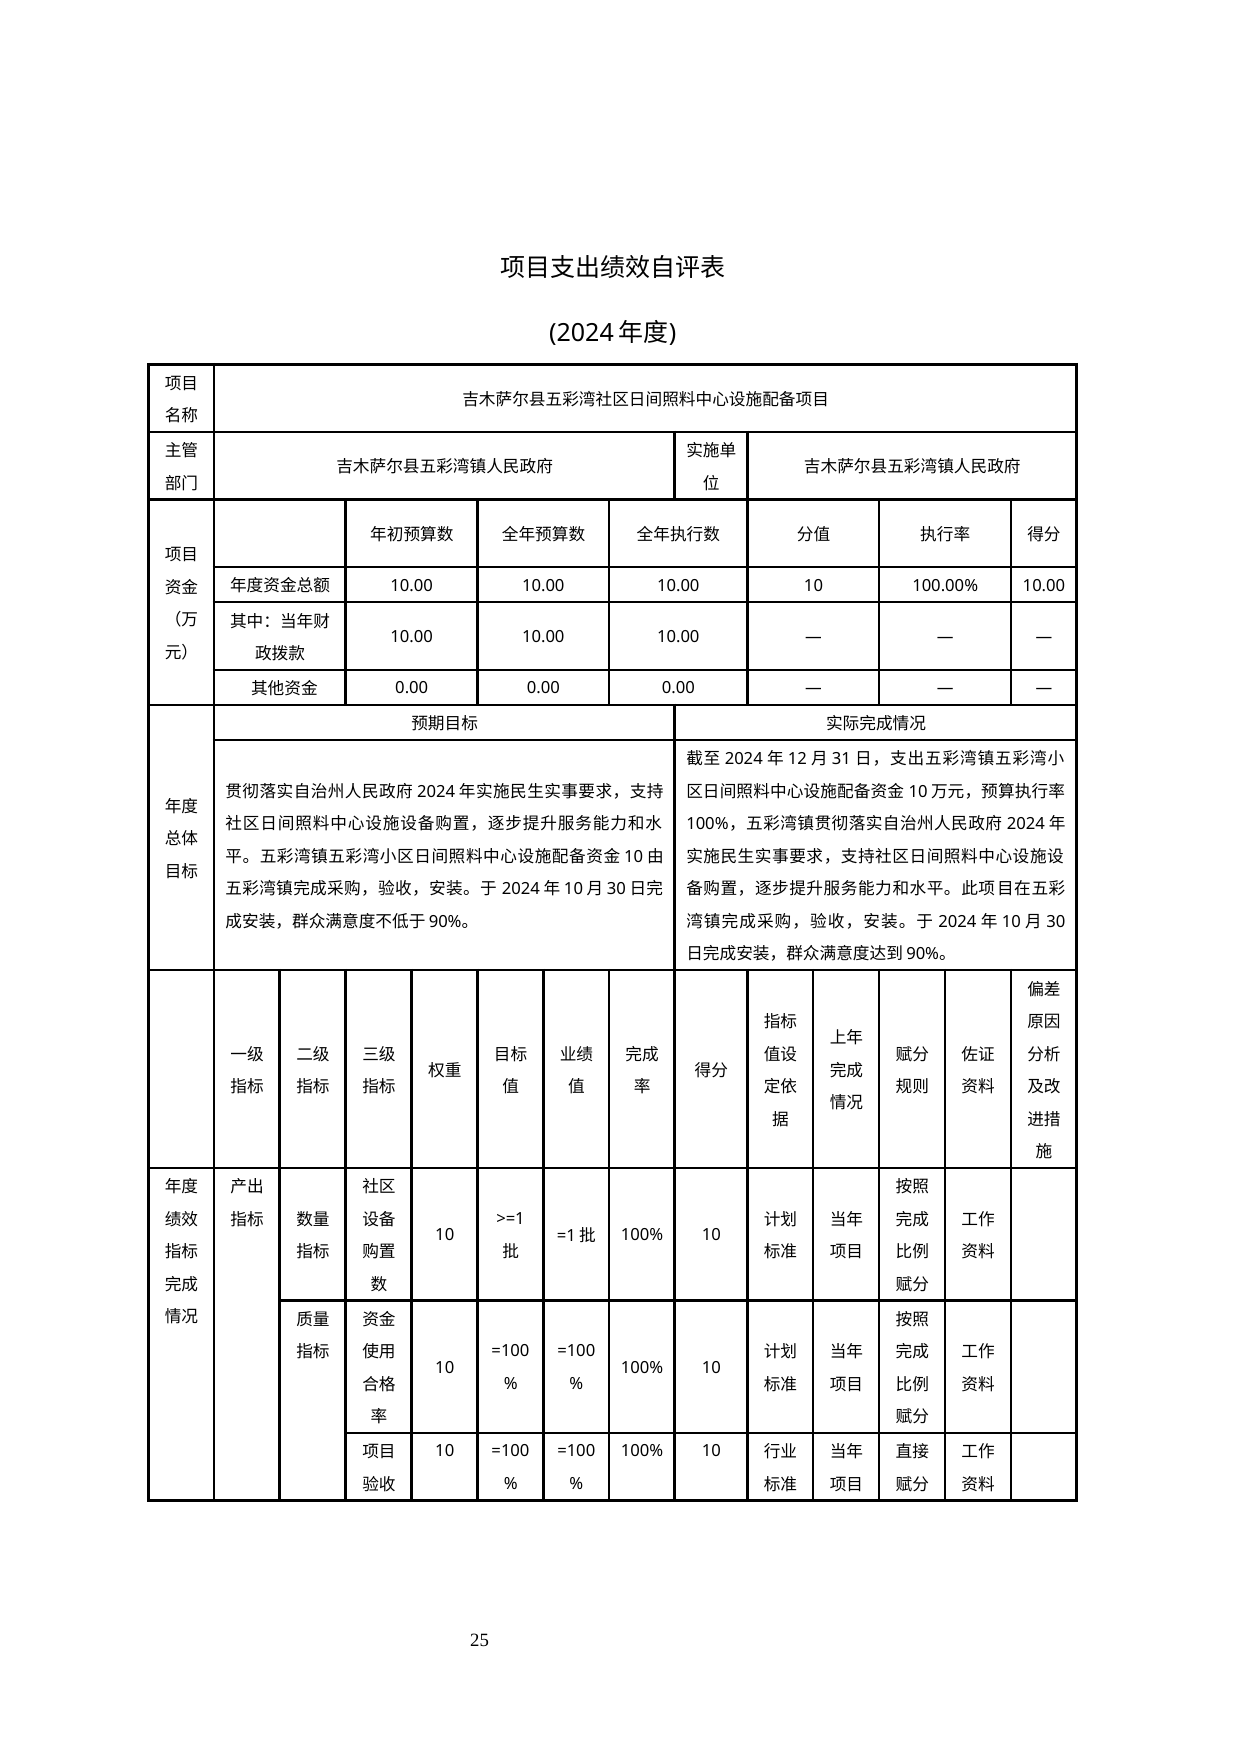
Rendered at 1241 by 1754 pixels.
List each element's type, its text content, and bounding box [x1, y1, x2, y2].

table_cell 100% [610, 1302, 673, 1432]
table_cell 当年项目 [814, 1434, 878, 1499]
table_cell 10.00 [347, 603, 476, 668]
table_cell [1012, 1434, 1075, 1499]
table_cell 目标值 [479, 971, 542, 1166]
table_cell 数量指标 [281, 1169, 344, 1299]
table_cell [150, 971, 213, 1166]
table_cell [1012, 1169, 1075, 1299]
table_cell 年初预算数 [347, 501, 476, 566]
table_cell 得分 [676, 971, 746, 1166]
table_cell 其他资金 [215, 671, 344, 703]
table_cell 100% [610, 1169, 673, 1299]
table_cell 实施单位 [676, 433, 746, 498]
table_cell — [749, 603, 878, 668]
table_cell (2024年度) [148, 298, 1077, 363]
table_cell 质量指标 [281, 1302, 344, 1499]
table_cell 10.00 [479, 603, 608, 668]
table_cell 项目资金（万元） [150, 501, 213, 703]
table_cell 10.00 [347, 568, 476, 601]
table_cell 工作资料 [946, 1169, 1010, 1299]
table_cell 截至2024年12月31日，支出五彩湾镇五彩湾小区日间照料中心设施配备资金10万元，预算执行率100%，五彩湾镇贯彻落实自治州人民政府2024年实施民生实事要求，支持社区日间照料中心设施设备购置，逐步提升服务能力和水平。此项目在五彩湾镇完成采购，验收，安装。于2024年10月30日完成安装，群众满意度达到90%。 [676, 741, 1075, 969]
table_cell 按照完成比例赋分 [880, 1302, 944, 1432]
table_cell 预期目标 [215, 706, 673, 739]
table_cell 佐证资料 [946, 971, 1010, 1166]
table_cell 工作资料 [946, 1302, 1010, 1432]
table_cell 吉木萨尔县五彩湾镇人民政府 [749, 433, 1075, 498]
table_cell — [880, 671, 1010, 703]
table_cell =100% [545, 1302, 608, 1432]
table_cell 当年项目 [814, 1302, 878, 1432]
table_cell 吉木萨尔县五彩湾镇人民政府 [215, 433, 673, 498]
table_cell 10.00 [610, 603, 746, 668]
table_cell 计划标准 [749, 1169, 812, 1299]
table_cell 全年执行数 [610, 501, 746, 566]
table_cell 得分 [1012, 501, 1075, 566]
table_cell 全年预算数 [479, 501, 608, 566]
table_cell 10.00 [479, 568, 608, 601]
table_cell 资金使用合格率 [347, 1302, 410, 1432]
table_cell =1批 [545, 1169, 608, 1299]
table_cell 10 [413, 1169, 476, 1299]
table_cell 10 [749, 568, 878, 601]
table_cell 吉木萨尔县五彩湾社区日间照料中心设施配备项目 [215, 366, 1075, 431]
table_cell — [1012, 603, 1075, 668]
table_cell 一级指标 [215, 971, 278, 1166]
table_cell 完成率 [610, 971, 673, 1166]
table_cell [215, 501, 344, 566]
table_cell 10.00 [1012, 568, 1075, 601]
table_cell 项目验收合格率 [347, 1434, 410, 1499]
table_cell =100% [545, 1434, 608, 1499]
table_cell [1012, 1302, 1075, 1432]
table_cell 当年项目 [814, 1169, 878, 1299]
table_cell =100% [479, 1434, 542, 1499]
table_cell 产出指标 [215, 1169, 278, 1499]
table_cell — [1012, 671, 1075, 703]
table_cell 10.00 [610, 568, 746, 601]
table_cell 贯彻落实自治州人民政府2024年实施民生实事要求，支持社区日间照料中心设施设备购置，逐步提升服务能力和水平。五彩湾镇五彩湾小区日间照料中心设施配备资金10由五彩湾镇完成采购，验收，安装。于2024年10月30日完成安装，群众满意度不低于90%。 [215, 741, 673, 969]
table_cell 指标值设定依据 [749, 971, 812, 1166]
table_cell 100.00% [880, 568, 1010, 601]
table_cell 社区设备购置数 [347, 1169, 410, 1299]
table_cell 分值 [749, 501, 878, 566]
table_cell >=1批 [479, 1169, 542, 1299]
table_cell 实际完成情况 [676, 706, 1075, 739]
table_cell 直接赋分 [880, 1434, 944, 1499]
table_cell 10 [676, 1302, 746, 1432]
table_cell 0.00 [347, 671, 476, 703]
table_cell 执行率 [880, 501, 1010, 566]
table_cell 年度资金总额 [215, 568, 344, 601]
table_cell 10 [676, 1169, 746, 1299]
table_cell 业绩值 [545, 971, 608, 1166]
table_cell =100% [479, 1302, 542, 1432]
table_cell 赋分规则 [880, 971, 944, 1166]
table_header 项目支出绩效自评表 [148, 233, 1077, 298]
table_cell 三级指标 [347, 971, 410, 1166]
table_cell 0.00 [610, 671, 746, 703]
table_cell 10 [676, 1434, 746, 1499]
table_cell 10 [413, 1302, 476, 1432]
table_cell 二级指标 [281, 971, 344, 1166]
table_cell 权重 [413, 971, 476, 1166]
table_cell — [880, 603, 1010, 668]
table_cell 主管部门 [150, 433, 213, 498]
table_cell 0.00 [479, 671, 608, 703]
table_cell 工作资料 [946, 1434, 1010, 1499]
table_cell 行业标准 [749, 1434, 812, 1499]
table_cell 项目名称 [150, 366, 213, 431]
table_cell 偏差原因分析及改进措施 [1012, 971, 1075, 1166]
table_cell 上年完成情况 [814, 971, 878, 1166]
table_cell 10 [413, 1434, 476, 1499]
table_cell 按照完成比例赋分 [880, 1169, 944, 1299]
table_cell 年度总体目标 [150, 706, 213, 969]
table_cell 计划标准 [749, 1302, 812, 1432]
table_cell 100% [610, 1434, 673, 1499]
table_cell — [749, 671, 878, 703]
table_cell 其中：当年财政拨款 [215, 603, 344, 668]
table_cell 年度绩效指标完成情况 [150, 1169, 213, 1499]
